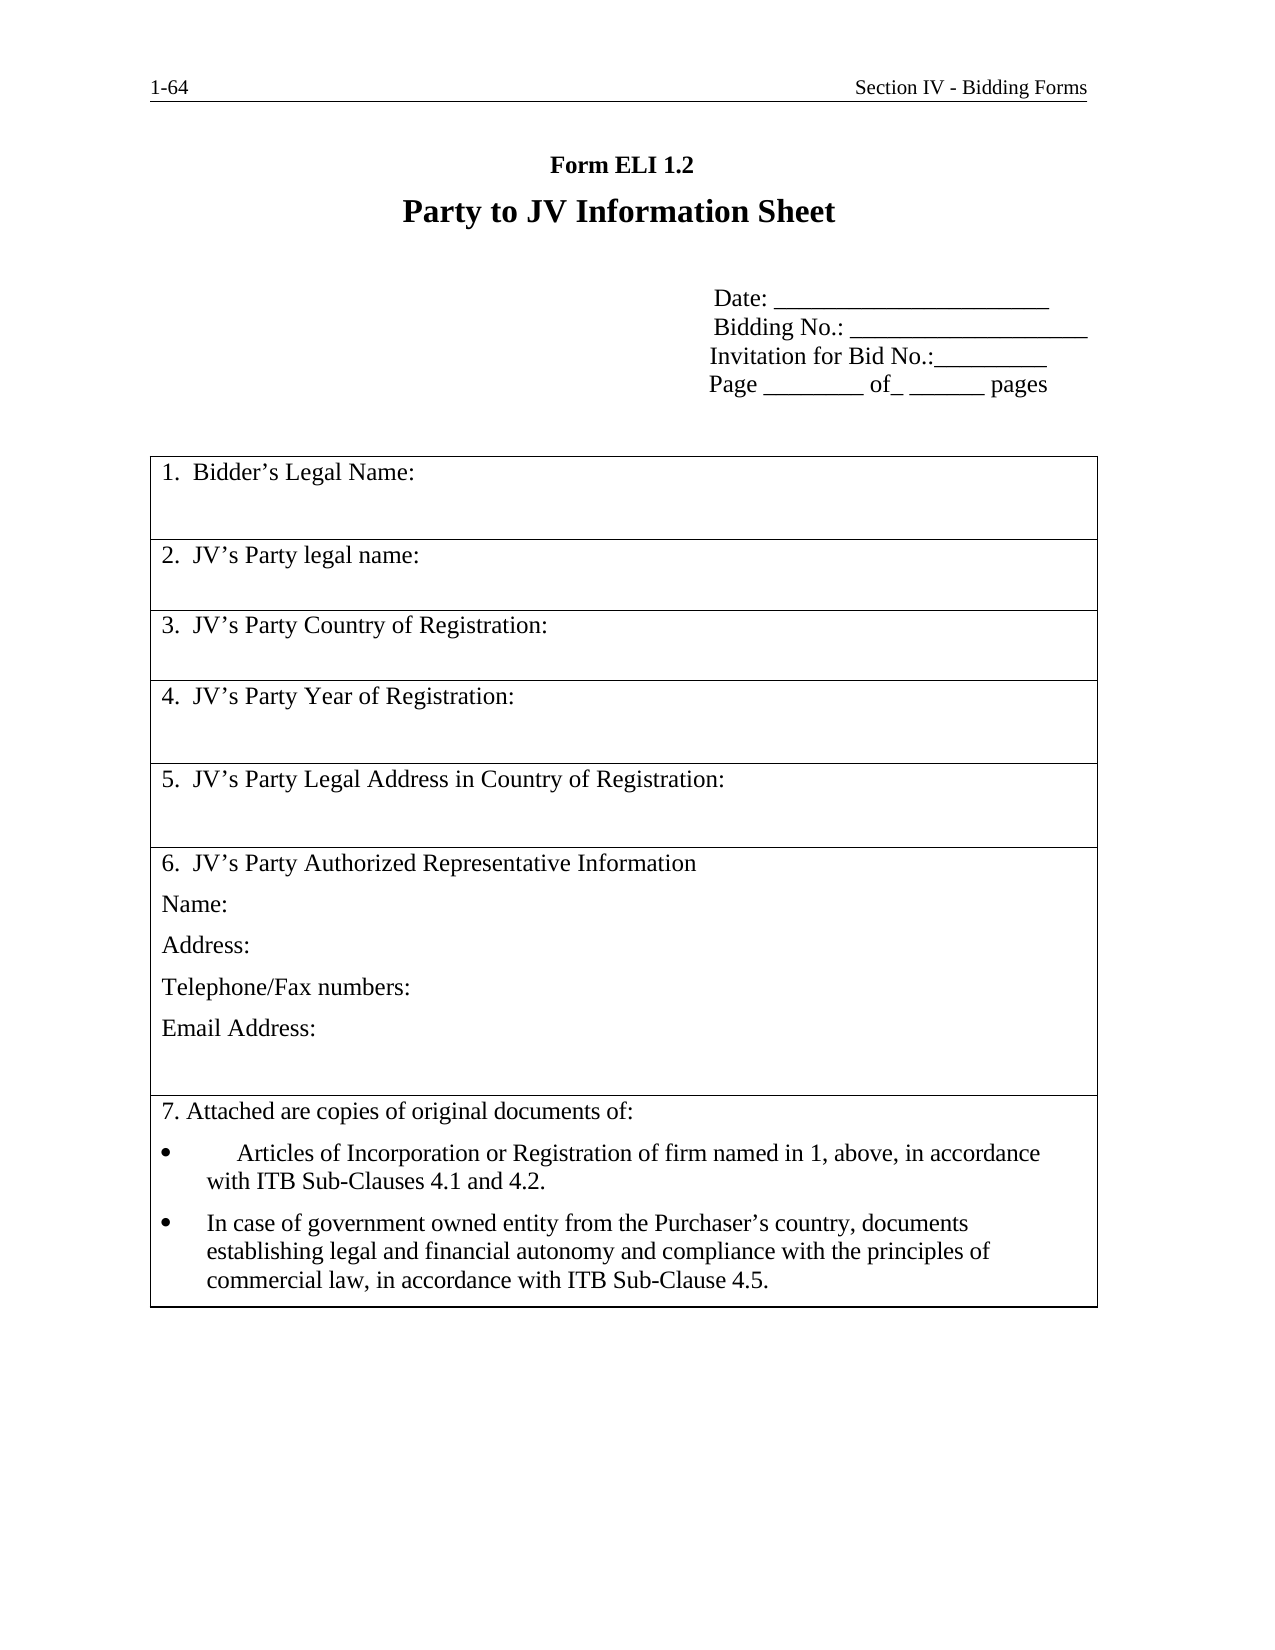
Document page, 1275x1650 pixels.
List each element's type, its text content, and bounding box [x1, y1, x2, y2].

text Party to JV Information Sheet [150, 191, 1087, 229]
text Invitation for Bid No.:_________ [150, 341, 1087, 369]
table_cell 5. JV’s Party Legal Address in Country of Registration: [151, 764, 1097, 847]
table_cell 4. JV’s Party Year of Registration: [151, 681, 1097, 763]
table_cell 7. Attached are copies of original documents of:  Articles of Incorporation or Registration of firm named in 1, above, in accordance with ITB Sub-Clauses 4.1 and 4.2. In case of government owned entity from the Purchaser’s country, documents establishing legal and financial autonomy and compliance with the principles of commercial law, in accordance with ITB Sub-Clause 4.5. [151, 1096, 1097, 1306]
text Page ________ of_ ______ pages [150, 369, 1087, 398]
text Form ELI 1.2 [150, 150, 1087, 179]
text Date: ______________________ [150, 283, 1087, 312]
text Bidding No.: ___________________ [150, 312, 1087, 341]
table_cell 2. JV’s Party legal name: [151, 540, 1097, 609]
table_cell 3. JV’s Party Country of Registration: [151, 611, 1097, 680]
table_cell 6. JV’s Party Authorized Representative Information Name: Address: Telephone/Fax numbers: Email Address: [151, 848, 1097, 1095]
table_header 1. Bidder’s Legal Name: [151, 457, 1097, 539]
